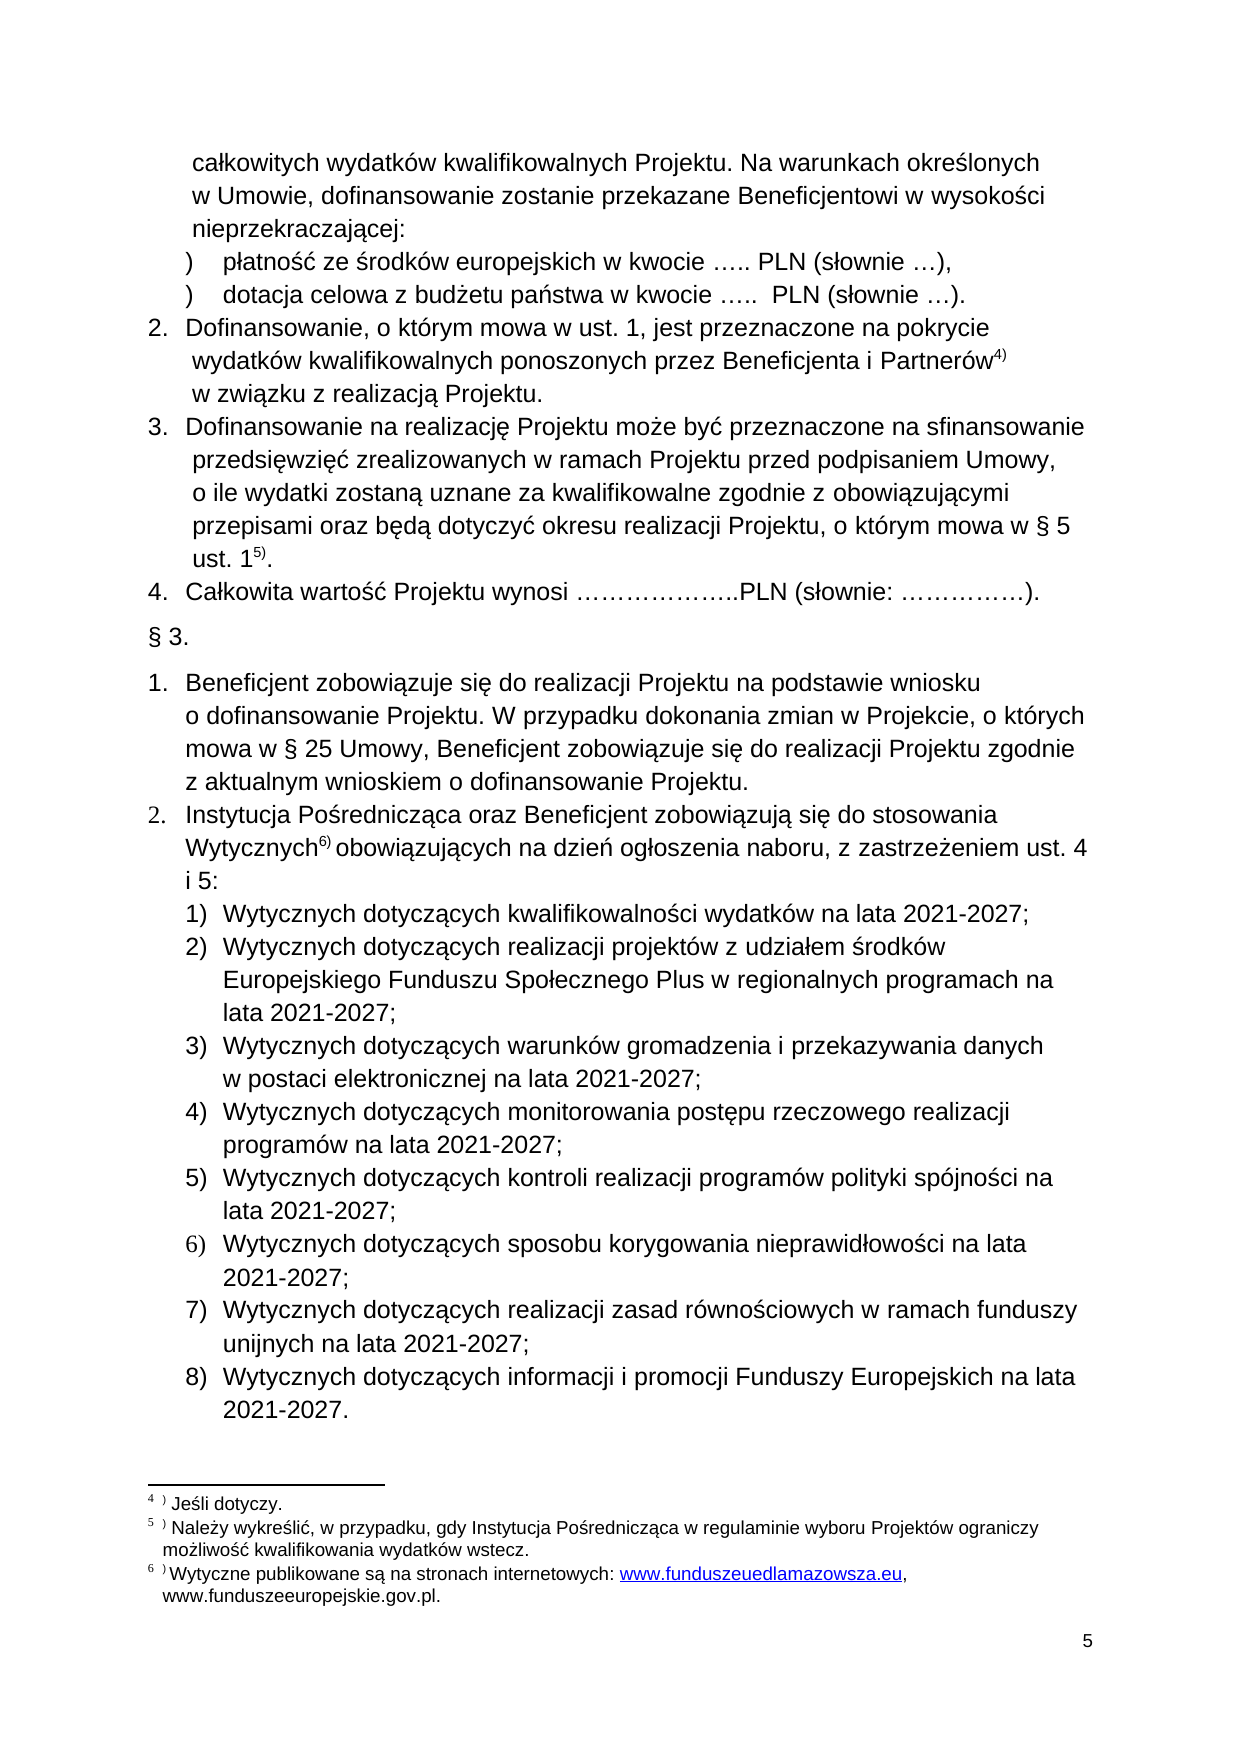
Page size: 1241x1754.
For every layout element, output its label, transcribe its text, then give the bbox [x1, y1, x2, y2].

list płatność ze środków europejskich w kwocie ….. PLN (słownie …), [185, 247, 1093, 275]
list Wytycznych dotyczących sposobu korygowania nieprawidłowości na lata 2021-2027; [185, 1229, 1093, 1291]
list Wytycznych dotyczących monitorowania postępu rzeczowego realizacji programów na lata 2021-2027; [185, 1097, 1093, 1159]
list Wytycznych dotyczących realizacji zasad równościowych w ramach funduszy unijnych na lata 2021-2027; [185, 1296, 1093, 1357]
list Wytycznych dotyczących kwalifikowalności wydatków na lata 2021-2027; [185, 899, 1093, 928]
list Wytycznych dotyczących warunków gromadzenia i przekazywania danych w postaci elektronicznej na lata 2021-2027; [185, 1031, 1093, 1093]
list Wytycznych dotyczących informacji i promocji Funduszy Europejskich na lata 2021-2027. [185, 1362, 1093, 1423]
list Wytycznych dotyczących kontroli realizacji programów polityki spójności na lata 2021-2027; [185, 1163, 1093, 1225]
list Dofinansowanie na realizację Projektu może być przeznaczone na sfinansowanie przedsięwzięć zrealizowanych w ramach Projektu przed podpisaniem Umowy, o ile wydatki zostaną uznane za kwalifikowalne zgodnie z obowiązującymi przepisami oraz będą dotyczyć okresu realizacji Projektu, o którym mowa w § 5 ust. 1). [148, 412, 1093, 573]
list dotacja celowa z budżetu państwa w kwocie ….. PLN (słownie …). [185, 280, 1093, 308]
subtitle § 3. [148, 622, 1093, 651]
list Beneficjent zobowiązuje się do realizacji Projektu na podstawie wniosku o dofinansowanie Projektu. W przypadku dokonania zmian w Projekcie, o których mowa w § 25 Umowy, Beneficjent zobowiązuje się do realizacji Projektu zgodnie z aktualnym wnioskiem o dofinansowanie Projektu. [148, 668, 1093, 796]
list Dofinansowanie, o którym mowa w ust. 1, jest przeznaczone na pokrycie wydatków kwalifikowalnych ponoszonych przez Beneficjenta i Partnerów) w związku z realizacją Projektu. [148, 313, 1093, 407]
list Całkowita wartość Projektu wynosi ………………..PLN (słownie: ……………). [148, 577, 1093, 606]
list Wytycznych dotyczących realizacji projektów z udziałem środków Europejskiego Funduszu Społecznego Plus w regionalnych programach na lata 2021-2027; [185, 932, 1093, 1027]
list Instytucja Pośrednicząca oraz Beneficjent zobowiązują się do stosowania Wytycznych) obowiązujących na dzień ogłoszenia naboru, z zastrzeżeniem ust. 4 i 5: [148, 800, 1093, 895]
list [147, 148, 1093, 242]
